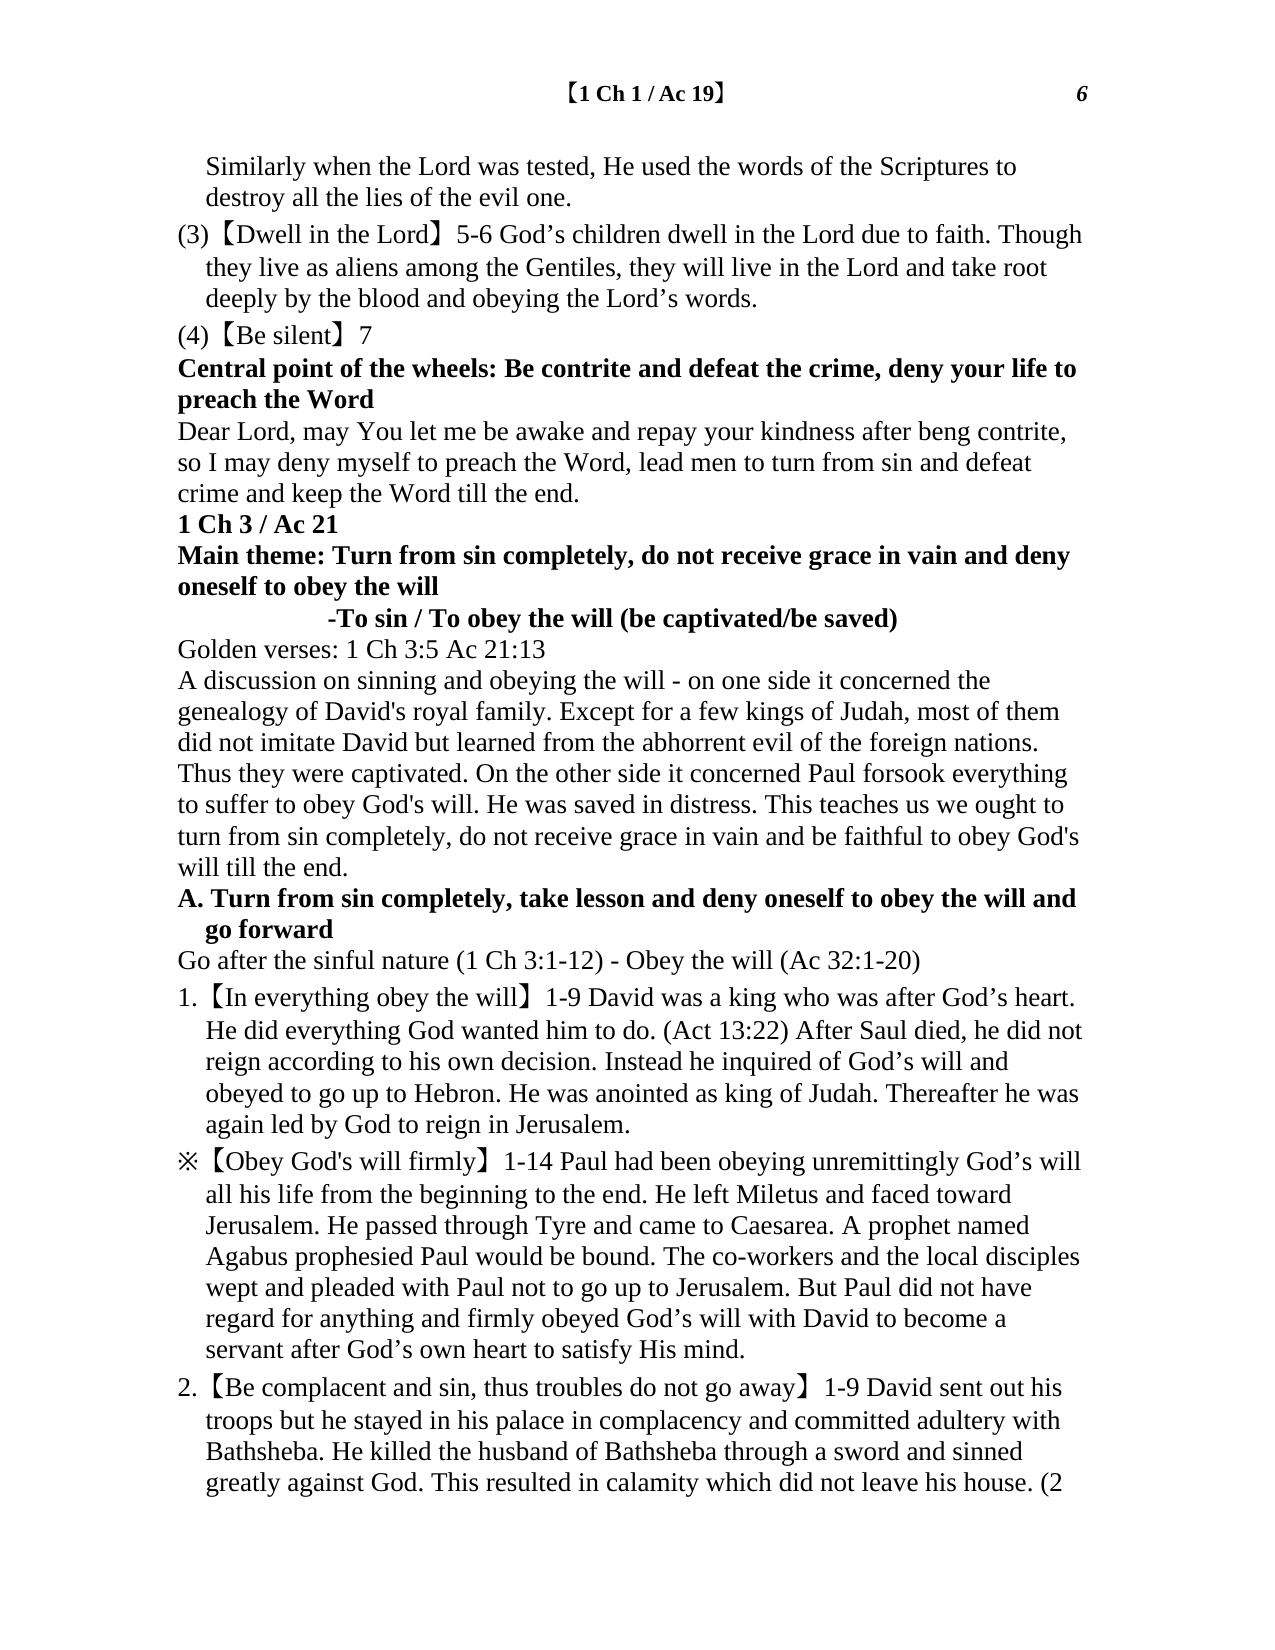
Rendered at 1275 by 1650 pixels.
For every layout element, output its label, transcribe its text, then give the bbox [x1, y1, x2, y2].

text Dear Lord, may You let me be awake and repay your kindness after beng contrite, so I may deny myself to preach the Word, lead men to turn from sin and defeat crime and keep the Word till the end. [177, 415, 1087, 508]
text Go after the sinful nature (1 Ch 3:1-12) - Obey the will (Ac 32:1-20) [177, 944, 1087, 975]
text (4)【Be silent】7 [177, 313, 1087, 352]
text -To sin / To obey the will (be captivated/be saved) [177, 602, 1087, 633]
text Main theme: Turn from sin completely, do not receive grace in vain and deny oneself to obey the will [177, 539, 1087, 602]
text Golden verses: 1 Ch 3:5 Ac 21:13 [177, 633, 1087, 664]
text 1 Ch 3 / Ac 21 [177, 508, 1087, 539]
text Central point of the wheels: Be contrite and defeat the crime, deny your life to preach the Word [177, 352, 1087, 415]
text A discussion on sinning and obeying the will - on one side it concerned the genealogy of David's royal family. Except for a few kings of Judah, most of them did not imitate David but learned from the abhorrent evil of the foreign nations. Thus they were captivated. On the other side it concerned Paul forsook everything to suffer to obey God's will. He was saved in distress. This teaches us we ought to turn from sin completely, do not receive grace in vain and be faithful to obey God's will till the end. [177, 664, 1087, 882]
text A. Turn from sin completely, take lesson and deny oneself to obey the will and go forward [177, 882, 1087, 944]
text ※【Obey God's will firmly】1-14 Paul had been obeying unremittingly God’s will all his life from the beginning to the end. He left Miletus and faced toward Jerusalem. He passed through Tyre and came to Caesarea. A prophet named Agabus prophesied Paul would be bound. The co-workers and the local disciples wept and pleaded with Paul not to go up to Jerusalem. But Paul did not have regard for anything and firmly obeyed God’s will with David to become a servant after God’s own heart to satisfy His mind. [177, 1139, 1087, 1365]
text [177, 1365, 1087, 1497]
text 1.【In everything obey the will】1-9 David was a king who was after God’s heart. He did everything God wanted him to do. (Act 13:22) After Saul died, he did not reign according to his own decision. Instead he inquired of God’s will and obeyed to go up to Hebron. He was anointed as king of Judah. Thereafter he was again led by God to reign in Jerusalem. [177, 975, 1087, 1139]
text (3)【Dwell in the Lord】5-6 God’s children dwell in the Lord due to faith. Though they live as aliens among the Gentiles, they will live in the Lord and take root deeply by the blood and obeying the Lord’s words. [177, 212, 1087, 313]
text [177, 150, 1087, 212]
